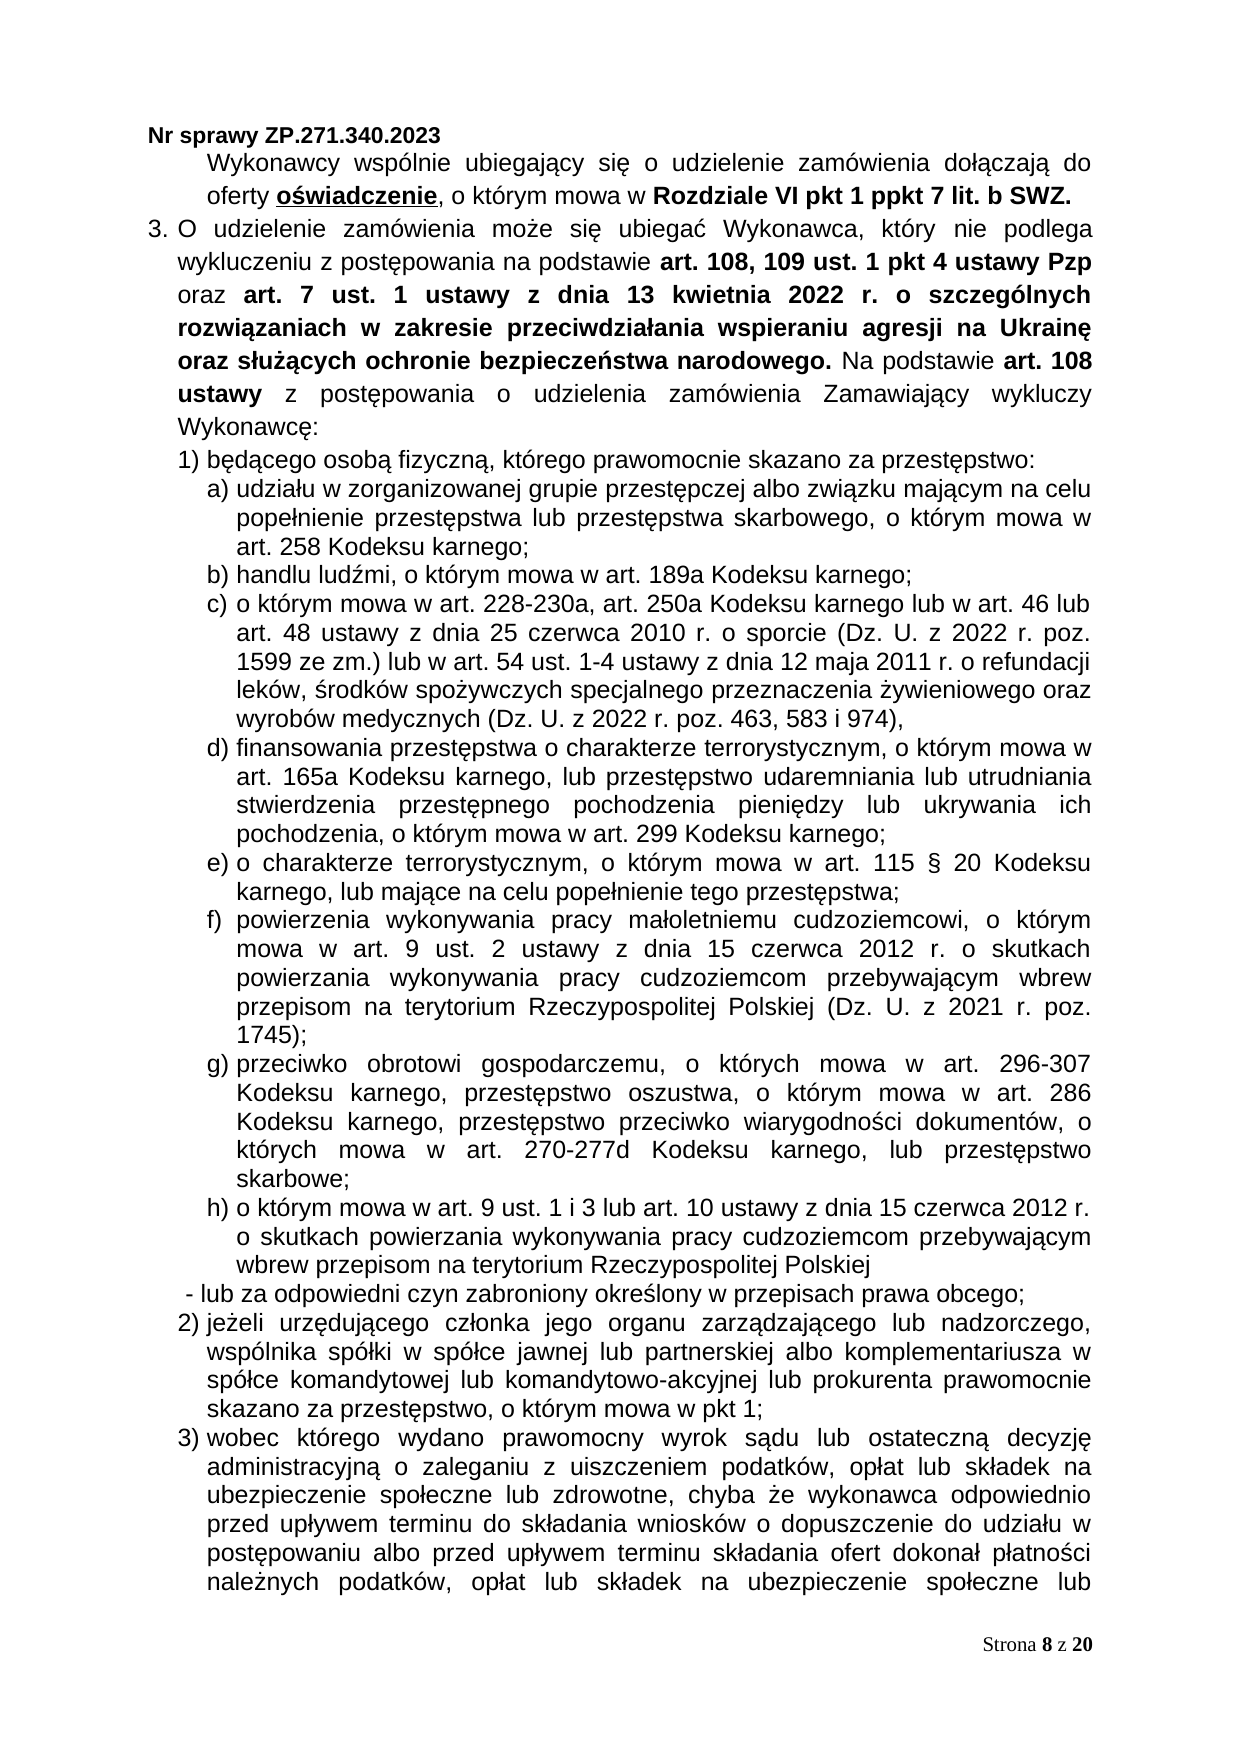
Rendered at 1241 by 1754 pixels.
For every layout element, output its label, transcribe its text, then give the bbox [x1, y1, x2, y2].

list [177, 1423, 1093, 1595]
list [177, 148, 1093, 210]
list handlu ludźmi, o którym mowa w art. 189a Kodeksu karnego; [207, 560, 1093, 589]
list udziału w zorganizowanej grupie przestępczej albo związku mającym na celu popełnienie przestępstwa lub przestępstwa skarbowego, o którym mowa w art. 258 Kodeksu karnego; [207, 474, 1093, 560]
list jeżeli urzędującego członka jego organu zarządzającego lub nadzorczego, wspólnika spółki w spółce jawnej lub partnerskiej albo komplementariusza w spółce komandytowej lub komandytowo-akcyjnej lub prokurenta prawomocnie skazano za przestępstwo, o którym mowa w pkt 1; [177, 1308, 1093, 1423]
list - lub za odpowiedni czyn zabroniony określony w przepisach prawa obcego; [185, 1279, 1093, 1308]
list będącego osobą fizyczną, którego prawomocnie skazano za przestępstwo: [177, 445, 1093, 474]
list powierzenia wykonywania pracy małoletniemu cudzoziemcowi, o którym mowa w art. 9 ust. 2 ustawy z dnia 15 czerwca 2012 r. o skutkach powierzania wykonywania pracy cudzoziemcom przebywającym wbrew przepisom na terytorium Rzeczypospolitej Polskiej (Dz. U. z 2021 r. poz. 1745); [207, 905, 1093, 1049]
list przeciwko obrotowi gospodarczemu, o których mowa w art. 296-307 Kodeksu karnego, przestępstwo oszustwa, o którym mowa w art. 286 Kodeksu karnego, przestępstwo przeciwko wiarygodności dokumentów, o których mowa w art. 270-277d Kodeksu karnego, lub przestępstwo skarbowe; [207, 1049, 1093, 1193]
list o którym mowa w art. 228-230a, art. 250a Kodeksu karnego lub w art. 46 lub art. 48 ustawy z dnia 25 czerwca 2010 r. o sporcie (Dz. U. z 2022 r. poz. 1599 ze zm.) lub w art. 54 ust. 1-4 ustawy z dnia 12 maja 2011 r. o refundacji leków, środków spożywczych specjalnego przeznaczenia żywieniowego oraz wyrobów medycznych (Dz. U. z 2022 r. poz. 463, 583 i 974), [207, 589, 1093, 733]
list finansowania przestępstwa o charakterze terrorystycznym, o którym mowa w art. 165a Kodeksu karnego, lub przestępstwo udaremniania lub utrudniania stwierdzenia przestępnego pochodzenia pieniędzy lub ukrywania ich pochodzenia, o którym mowa w art. 299 Kodeksu karnego; [207, 733, 1093, 848]
list o charakterze terrorystycznym, o którym mowa w art. 115 § 20 Kodeksu karnego, lub mające na celu popełnienie tego przestępstwa; [207, 848, 1093, 905]
list O udzielenie zamówienia może się ubiegać Wykonawca, który nie podlega wykluczeniu z postępowania na podstawie art. 108, 109 ust. 1 pkt 4 ustawy Pzp oraz art. 7 ust. 1 ustawy z dnia 13 kwietnia 2022 r. o szczególnych rozwiązaniach w zakresie przeciwdziałania wspieraniu agresji na Ukrainę oraz służących ochronie bezpieczeństwa narodowego. Na podstawie art. 108 ustawy z postępowania o udzielenia zamówienia Zamawiający wykluczy Wykonawcę: [148, 214, 1093, 441]
list o którym mowa w art. 9 ust. 1 i 3 lub art. 10 ustawy z dnia 15 czerwca 2012 r. o skutkach powierzania wykonywania pracy cudzoziemcom przebywającym wbrew przepisom na terytorium Rzeczypospolitej Polskiej [207, 1193, 1093, 1279]
